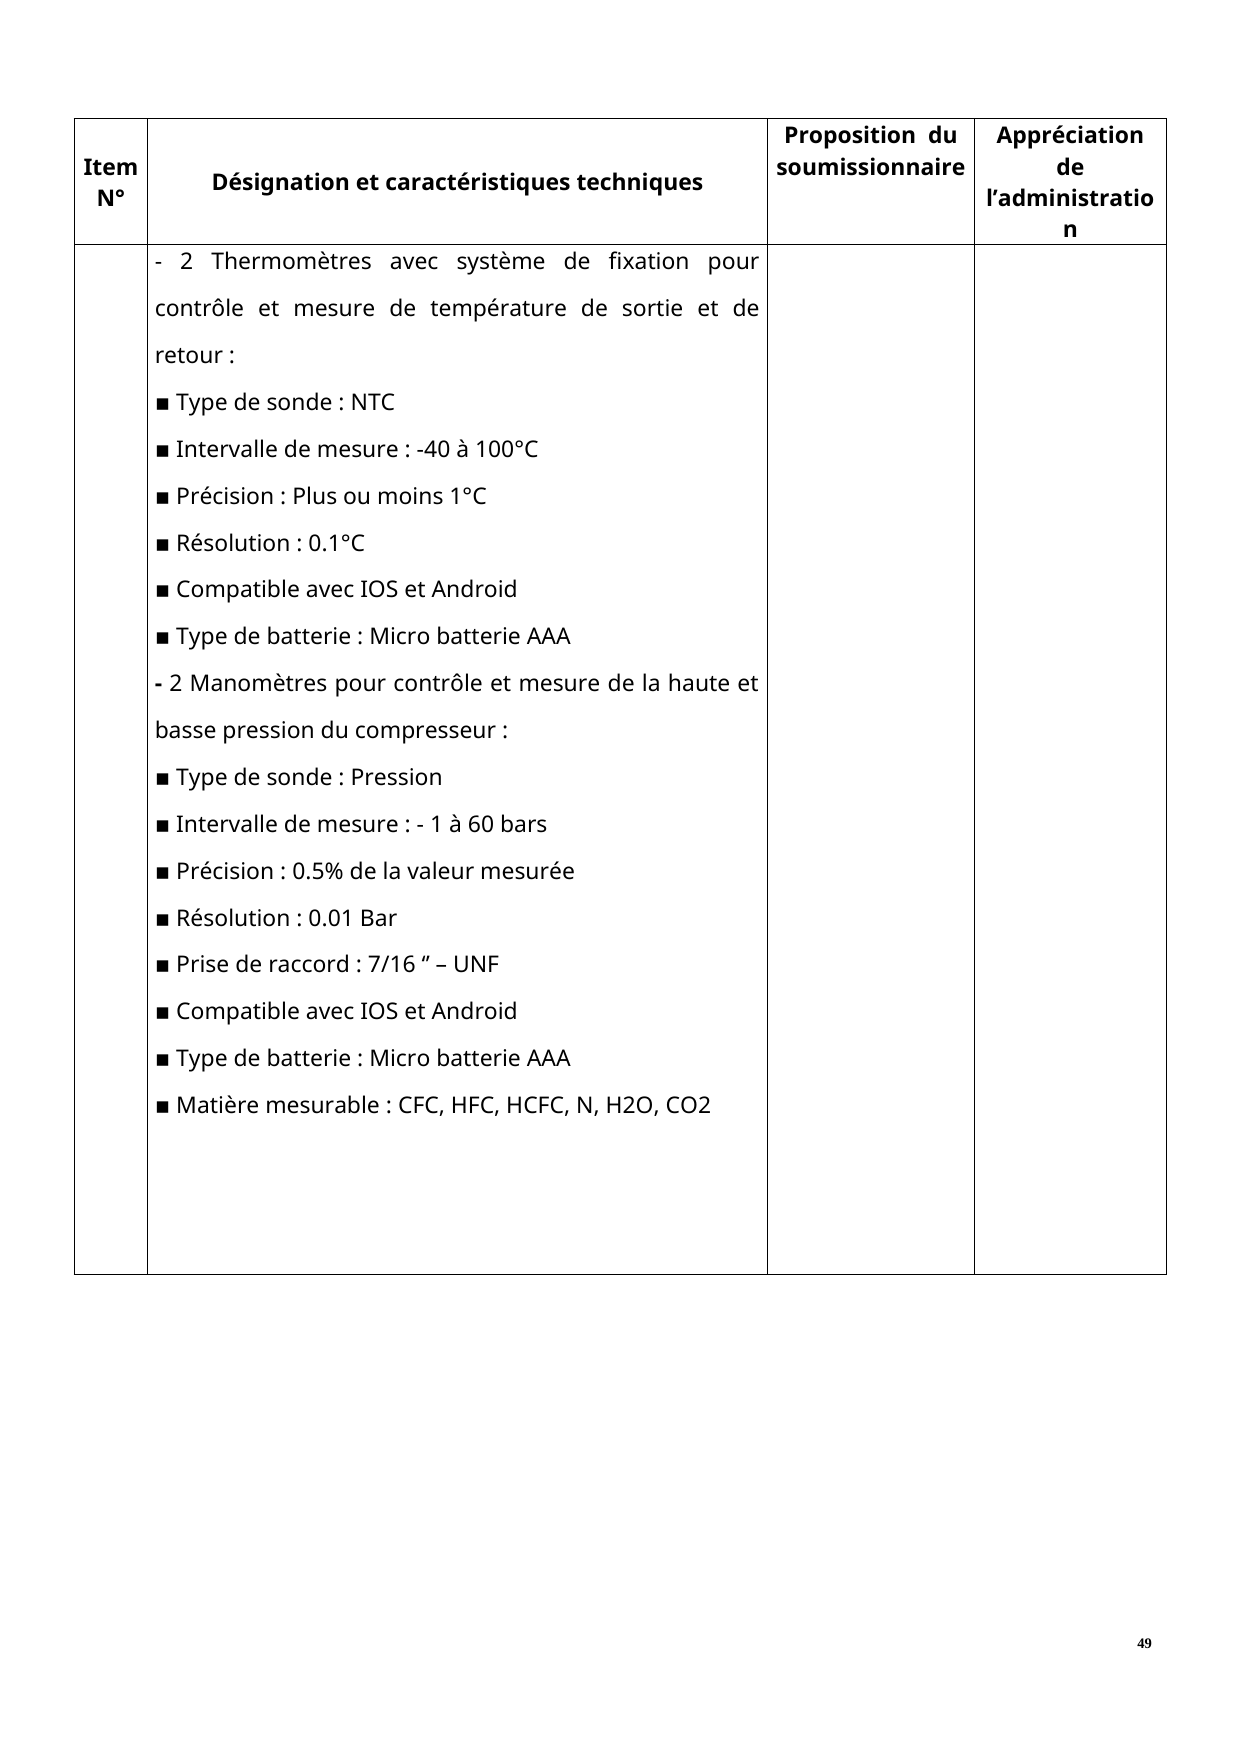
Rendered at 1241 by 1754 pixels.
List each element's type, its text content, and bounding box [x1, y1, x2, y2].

table_cell 1 [75, 245, 147, 1274]
table_header Appréciation de l’administration [975, 119, 1166, 244]
table_cell [975, 245, 1166, 1274]
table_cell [148, 245, 767, 1274]
table_header Désignation et caractéristiques techniques [148, 119, 767, 244]
table_header Proposition du soumissionnaire [768, 119, 974, 244]
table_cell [768, 245, 974, 1274]
table_header Item N° [75, 119, 147, 244]
